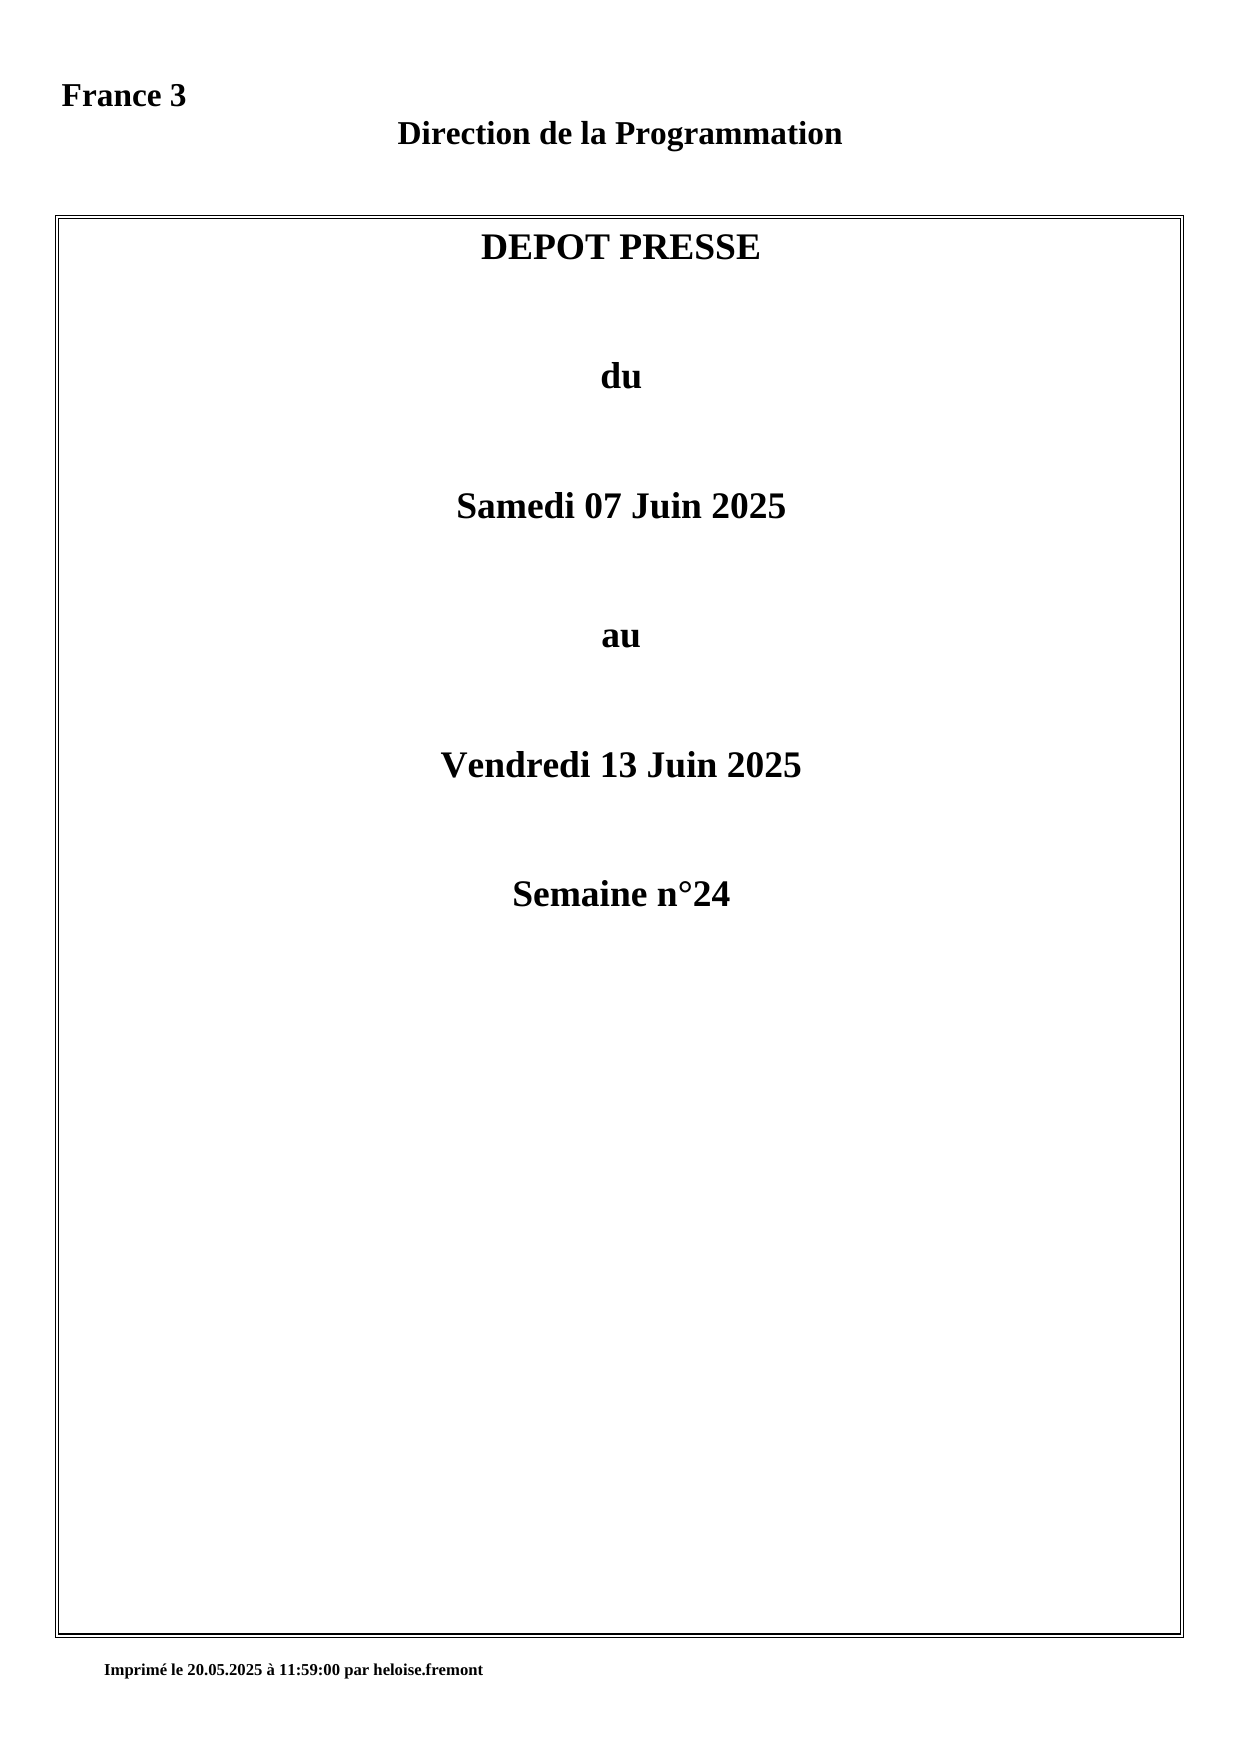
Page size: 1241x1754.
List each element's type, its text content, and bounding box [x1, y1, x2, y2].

text DEPOT PRESSE [63, 224, 1179, 268]
text du [63, 354, 1179, 397]
text Samedi 07 Juin 2025 [63, 483, 1179, 526]
text au [63, 613, 1179, 656]
text Vendredi 13 Juin 2025 [63, 742, 1179, 785]
text Semaine n°24 [63, 871, 1179, 914]
